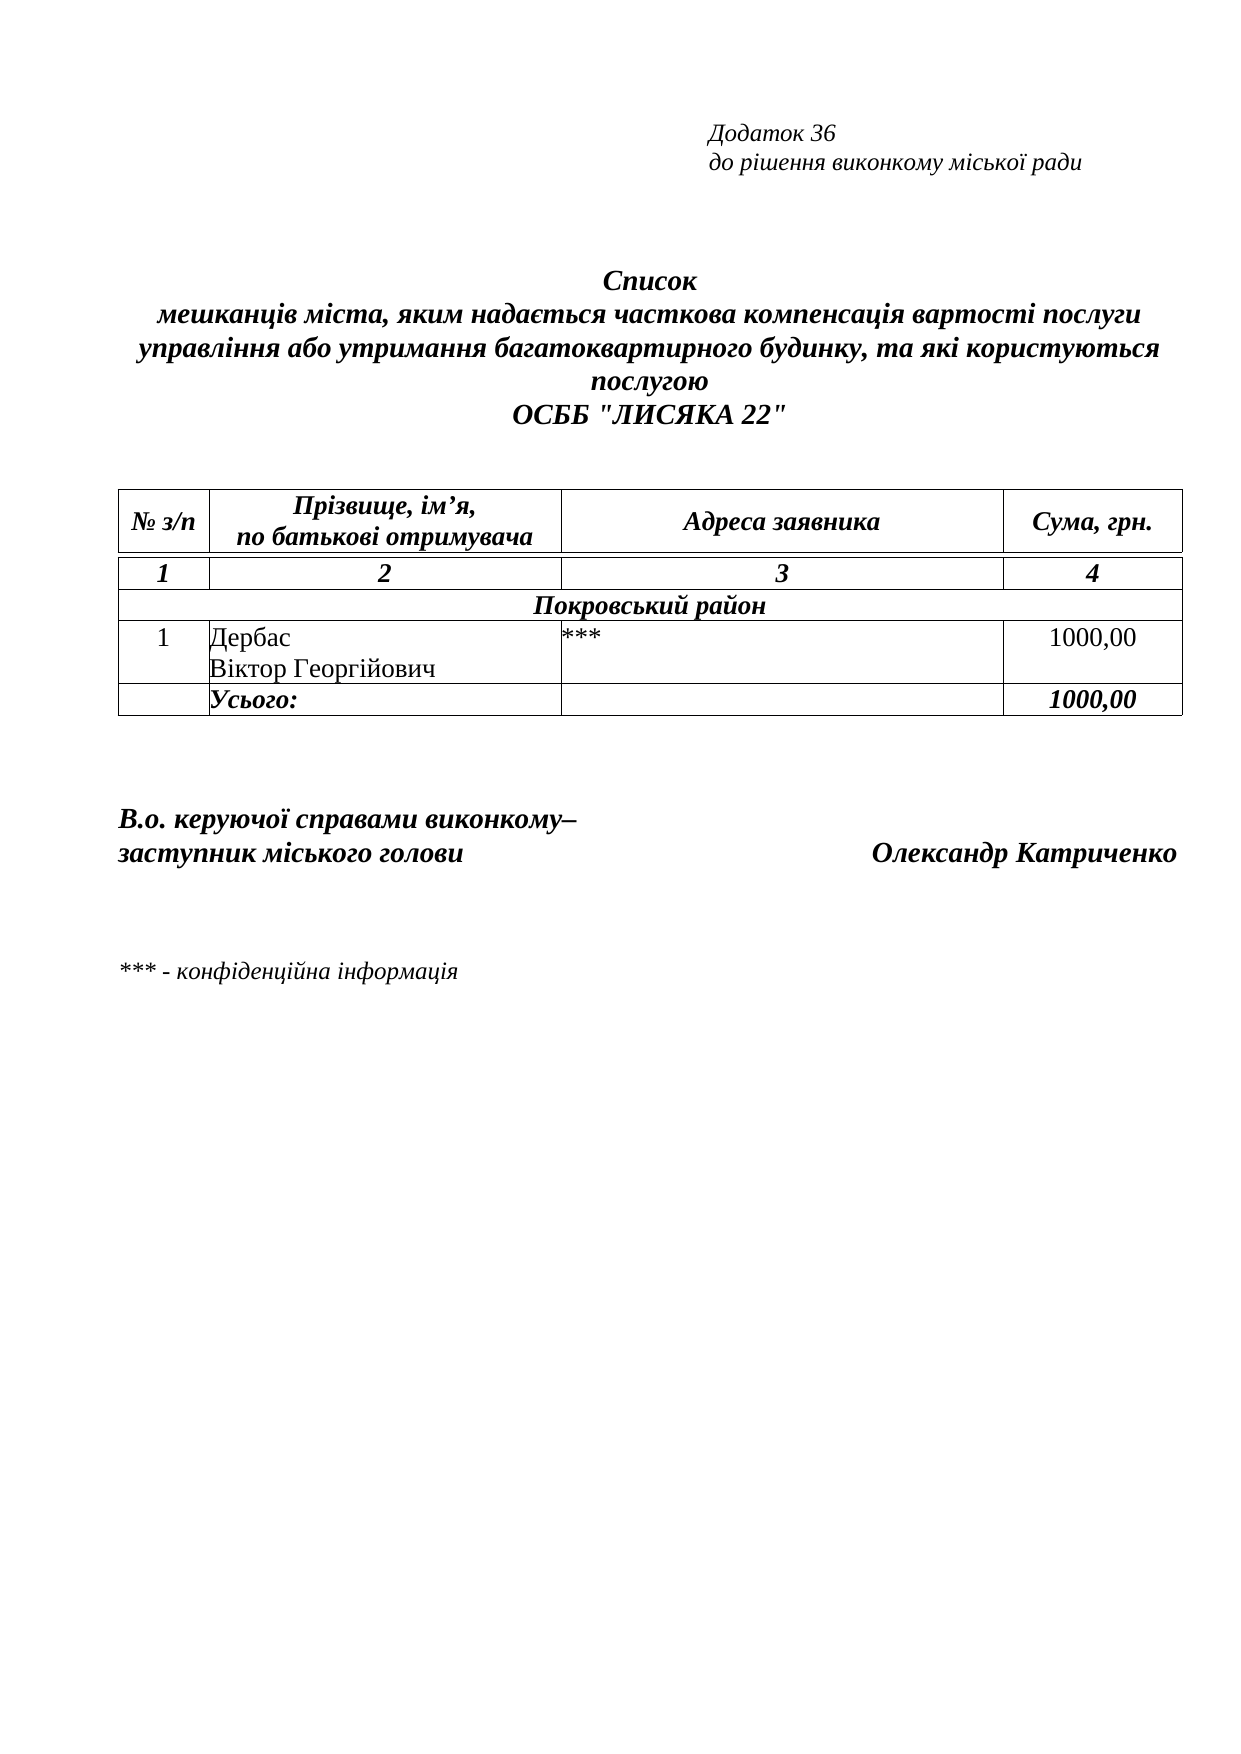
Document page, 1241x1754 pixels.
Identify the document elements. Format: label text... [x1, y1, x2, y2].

table_header 2 [210, 558, 561, 588]
table_cell Усього: [210, 684, 561, 714]
table_cell Покровський район [119, 590, 1182, 620]
table_header Прізвище, ім’я, по батькові отримувача [210, 490, 561, 551]
text В.о. керуючої справами виконкому– [118, 801, 1181, 835]
text *** - конфіденційна інформація [118, 956, 1181, 985]
subtitle Список мешканців міста, яким надається часткова компенсація вартості послуги управління або утримання багатоквартирного будинку, та які користуються послугою ОСББ "ЛИСЯКА 22" [118, 263, 1181, 430]
table_cell 1000,00 [1004, 621, 1182, 683]
table_header Сума, грн. [1004, 490, 1182, 551]
table_cell [562, 684, 1003, 714]
table_header № з/п [119, 490, 209, 551]
table_header 4 [1004, 558, 1182, 588]
table_header 1 [119, 558, 209, 588]
table_header Адреса заявника [562, 490, 1003, 551]
table_header 3 [562, 558, 1003, 588]
table_cell 1 [119, 621, 209, 683]
text заступник міського голови Олександр Катриченко [118, 835, 1181, 868]
table_cell *** [562, 621, 1003, 683]
subtitle Додаток 36 до рішення виконкому міської ради [708, 118, 1181, 176]
table_cell [119, 684, 209, 714]
table_cell Дербас Віктор Георгійович [210, 621, 561, 683]
table_cell 1000,00 [1004, 684, 1182, 714]
